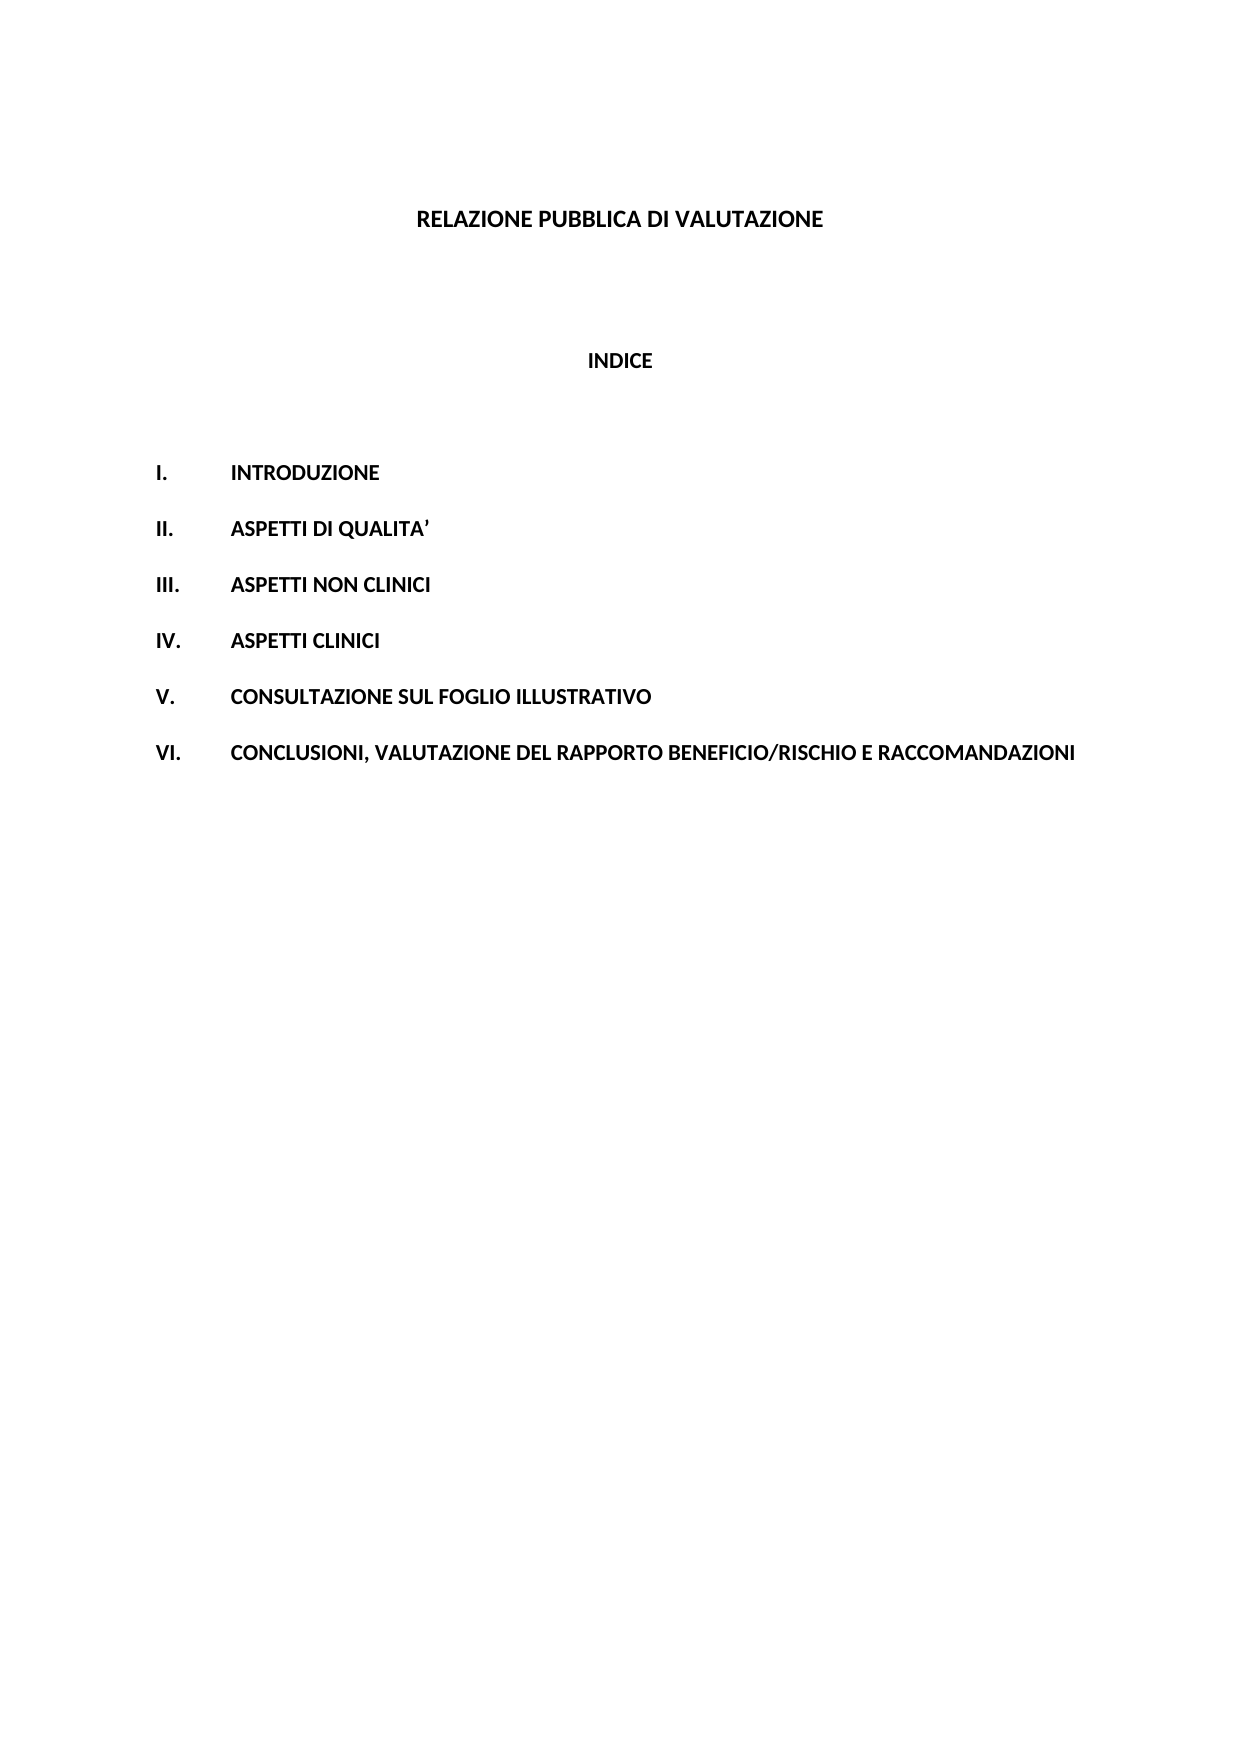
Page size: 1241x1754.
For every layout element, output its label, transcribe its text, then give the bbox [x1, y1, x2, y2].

list ASPETTI NON CLINICI [156, 570, 1122, 598]
text RELAZIONE PUBBLICA DI VALUTAZIONE [118, 204, 1122, 234]
list CONSULTAZIONE SUL FOGLIO ILLUSTRATIVO [156, 682, 1122, 711]
list ASPETTI CLINICI [156, 626, 1122, 654]
list CONCLUSIONI, VALUTAZIONE DEL RAPPORTO BENEFICIO/RISCHIO E RACCOMANDAZIONI [156, 738, 1122, 767]
list INTRODUZIONE [156, 458, 1122, 486]
list ASPETTI DI QUALITA’ [156, 514, 1122, 542]
text INDICE [118, 346, 1122, 374]
